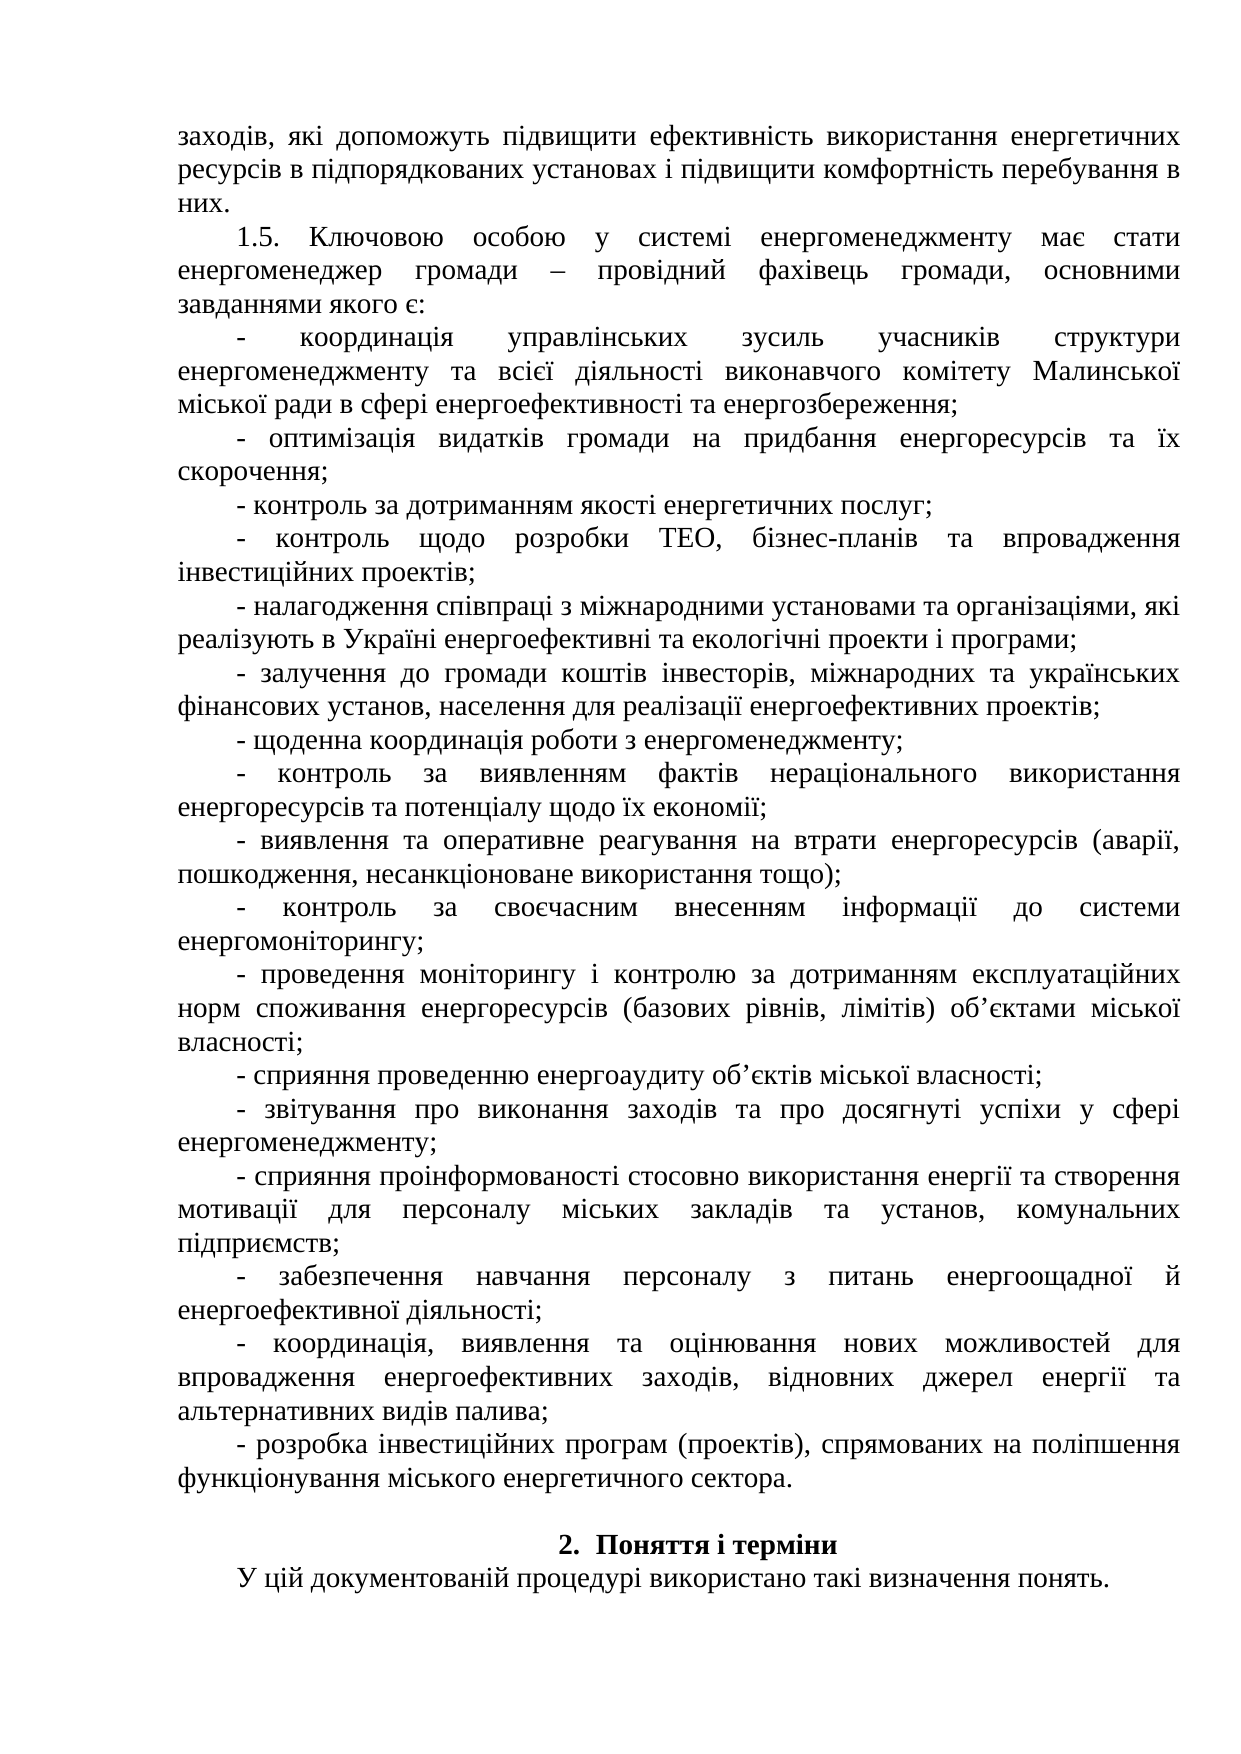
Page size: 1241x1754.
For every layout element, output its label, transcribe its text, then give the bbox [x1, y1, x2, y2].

list Поняття і терміни [215, 1527, 1181, 1560]
text - проведення моніторингу і контролю за дотриманням експлуатаційних норм споживання енергоресурсів (базових рівнів, лімітів) об’єктами міської власності; [177, 957, 1181, 1057]
text - виявлення та оперативне реагування на втрати енергоресурсів (аварії, пошкодження, несанкціоноване використання тощо); [177, 822, 1181, 889]
text - контроль за дотриманням якості енергетичних послуг; [177, 487, 1181, 521]
text - контроль за своєчасним внесенням інформації до системи енергомоніторингу; [177, 889, 1181, 957]
text - контроль за виявленням фактів нераціонального використання енергоресурсів та потенціалу щодо їх економії; [177, 755, 1181, 822]
text У цій документованій процедурі використано такі визначення понять. [177, 1560, 1181, 1594]
text 1.5. Ключовою особою у системі енергоменеджменту має стати енергоменеджер громади – провідний фахівець громади, основними завданнями якого є: [177, 219, 1181, 319]
text - щоденна координація роботи з енергоменеджменту; [177, 722, 1181, 755]
text - розробка інвестиційних програм (проектів), спрямованих на поліпшення функціонування міського енергетичного сектора. [177, 1426, 1181, 1493]
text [177, 118, 1181, 219]
text - контроль щодо розробки ТЕО, бізнес-планів та впровадження інвестиційних проектів; [177, 521, 1181, 588]
text - звітування про виконання заходів та про досягнуті успіхи у сфері енергоменеджменту; [177, 1091, 1181, 1158]
text - залучення до громади коштів інвесторів, міжнародних та українських фінансових установ, населення для реалізації енергоефективних проектів; [177, 655, 1181, 722]
text - сприяння проінформованості стосовно використання енергії та створення мотивації для персоналу міських закладів та установ, комунальних підприємств; [177, 1158, 1181, 1258]
text - координація управлінських зусиль учасників структури енергоменеджменту та всієї діяльності виконавчого комітету Малинської міської ради в сфері енергоефективності та енергозбереження; [177, 319, 1181, 420]
text - оптимізація видатків громади на придбання енергоресурсів та їх скорочення; [177, 420, 1181, 487]
text - налагодження співпраці з міжнародними установами та організаціями, які реалізують в Україні енергоефективні та екологічні проекти і програми; [177, 588, 1181, 655]
text - координація, виявлення та оцінювання нових можливостей для впровадження енергоефективних заходів, відновних джерел енергії та альтернативних видів палива; [177, 1326, 1181, 1426]
text - сприяння проведенню енергоаудиту об’єктів міської власності; [177, 1057, 1181, 1091]
text - забезпечення навчання персоналу з питань енергоощадної й енергоефективної діяльності; [177, 1258, 1181, 1326]
